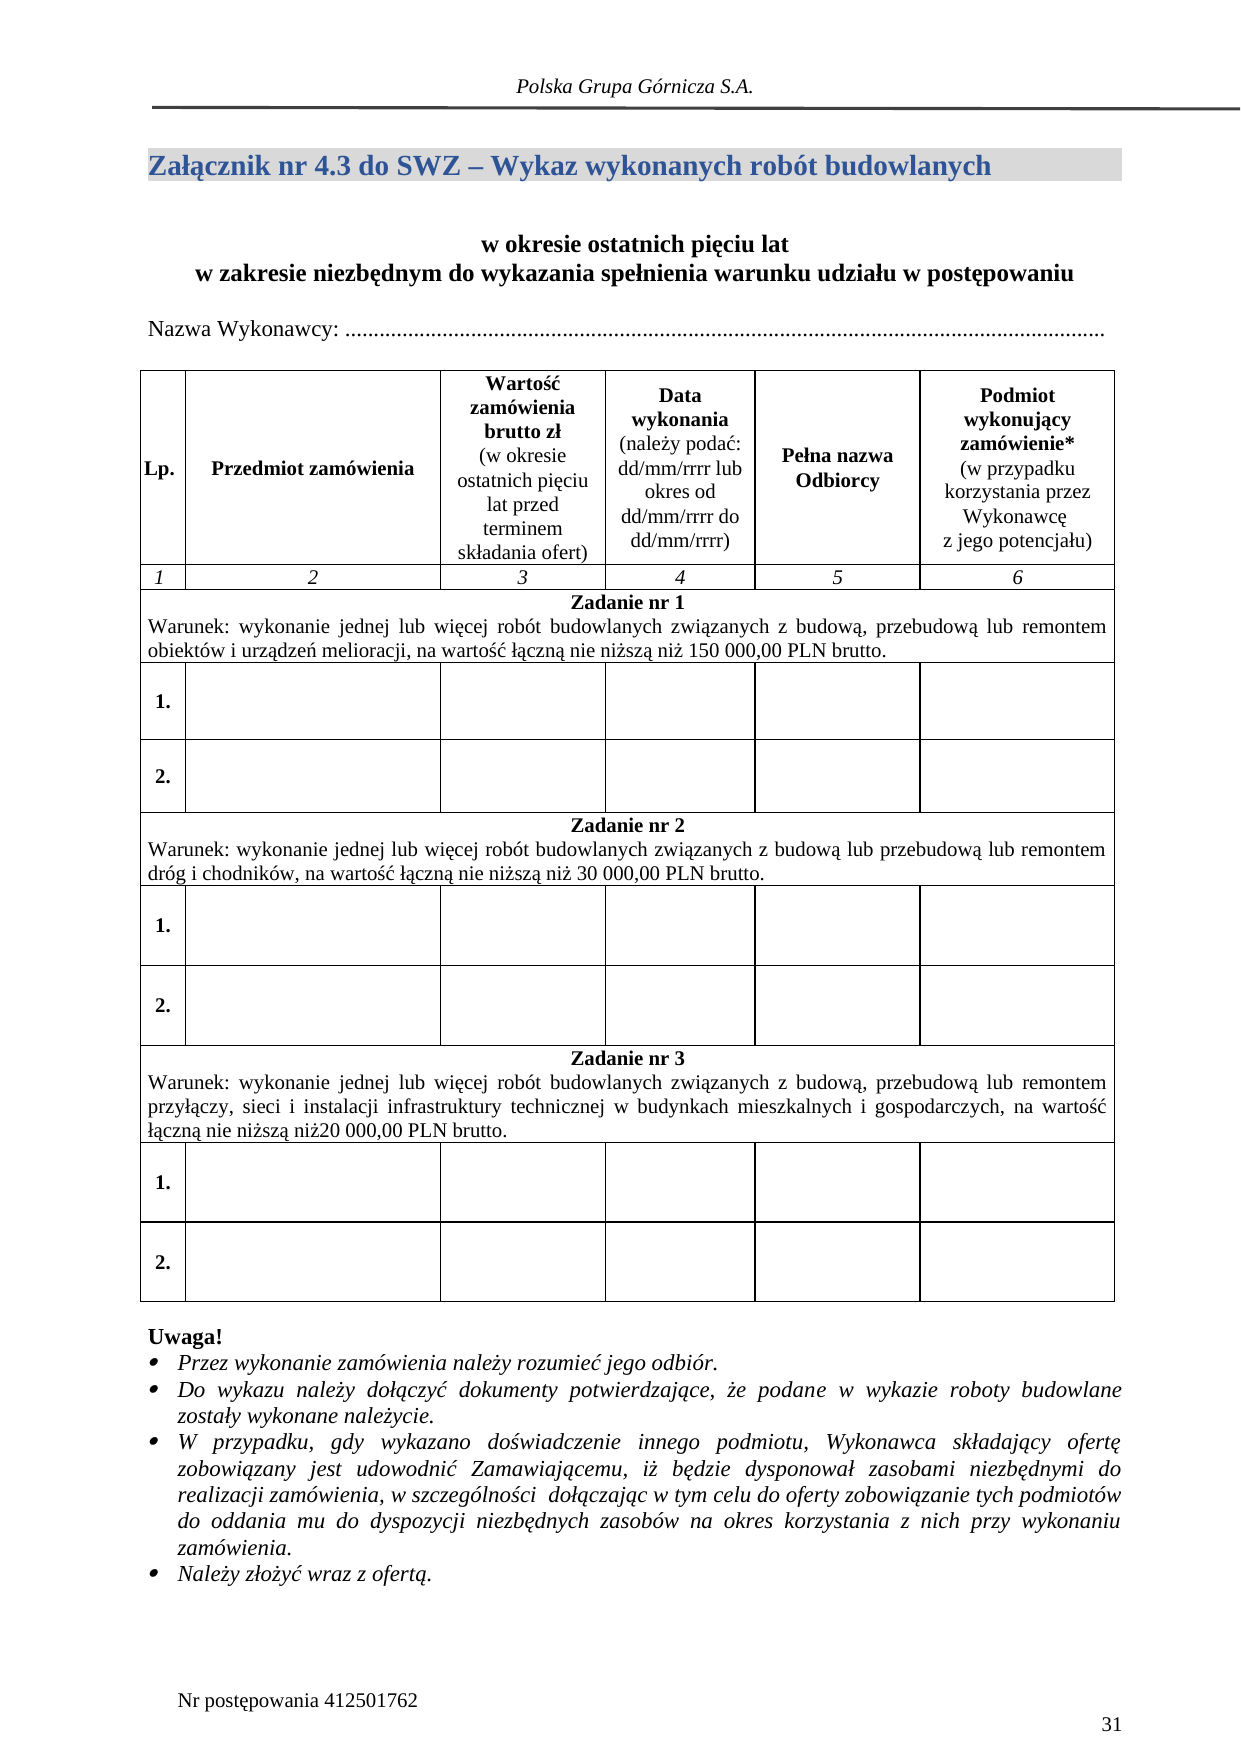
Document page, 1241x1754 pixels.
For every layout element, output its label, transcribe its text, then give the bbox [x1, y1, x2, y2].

table_header Lp. [141, 371, 185, 564]
table_cell 2. [141, 966, 185, 1044]
table_cell [441, 1223, 605, 1301]
list Do wykazu należy dołączyć dokumenty potwierdzające, że podane w wykazie roboty budowlane zostały wykonane należycie. [148, 1376, 1122, 1428]
table_cell [921, 740, 1114, 812]
table_cell [441, 740, 605, 812]
table_cell [186, 966, 440, 1044]
table_cell [756, 886, 919, 965]
table_cell [186, 663, 440, 739]
table_cell [186, 1223, 440, 1301]
table_cell Zadanie nr 3 Warunek: wykonanie jednej lub więcej robót budowlanych związanych z budową, przebudową lub remontem przyłączy, sieci i instalacji infrastruktury technicznej w budynkach mieszkalnych i gospodarczych, na wartość łączną nie niższą niż20 000,00 PLN brutto. [141, 1046, 1114, 1142]
table_cell [441, 886, 605, 965]
table_cell Zadanie nr 2 Warunek: wykonanie jednej lub więcej robót budowlanych związanych z budową lub przebudową lub remontem dróg i chodników, na wartość łączną nie niższą niż 30 000,00 PLN brutto. [141, 813, 1114, 885]
table_cell 4 [606, 565, 754, 589]
table_header Data wykonania (należy podać: dd/mm/rrrr lub okres od dd/mm/rrrr do dd/mm/rrrr) [606, 371, 754, 564]
table_cell 2. [141, 1223, 185, 1301]
text w zakresie niezbędnym do wykazania spełnienia warunku udziału w postępowaniu [148, 258, 1122, 286]
table_header Podmiot wykonujący zamówienie* (w przypadku korzystania przez Wykonawcę z jego potencjału) [921, 371, 1114, 564]
table_header Przedmiot zamówienia [186, 371, 440, 564]
table_cell [756, 1143, 919, 1221]
table_header Pełna nazwa Odbiorcy [756, 371, 919, 564]
table_cell [756, 1223, 919, 1301]
table_cell 1 [141, 565, 185, 589]
list Należy złożyć wraz z ofertą. [148, 1560, 1122, 1587]
table_cell [441, 966, 605, 1044]
table_cell 1. [141, 663, 185, 739]
table_cell [186, 886, 440, 965]
list W przypadku, gdy wykazano doświadczenie innego podmiotu, Wykonawca składający ofertę zobowiązany jest udowodnić Zamawiającemu, iż będzie dysponował zasobami niezbędnymi do realizacji zamówienia, w szczególności dołączając w tym celu do oferty zobowiązanie tych podmiotów do oddania mu do dyspozycji niezbędnych zasobów na okres korzystania z nich przy wykonaniu zamówienia. [148, 1428, 1122, 1560]
table_cell [606, 740, 754, 812]
table_cell [921, 966, 1114, 1044]
table_cell [756, 663, 919, 739]
table_cell [186, 740, 440, 812]
table_cell [186, 1143, 440, 1221]
table_cell 2 [186, 565, 440, 589]
table_cell [606, 886, 754, 965]
table_cell [921, 663, 1114, 739]
table_cell Zadanie nr 1 Warunek: wykonanie jednej lub więcej robót budowlanych związanych z budową, przebudową lub remontem obiektów i urządzeń melioracji, na wartość łączną nie niższą niż 150 000,00 PLN brutto. [141, 590, 1114, 662]
table_cell [441, 663, 605, 739]
table_cell [606, 663, 754, 739]
table_cell [606, 1223, 754, 1301]
table_cell 6 [921, 565, 1114, 589]
table_cell 5 [756, 565, 919, 589]
table_cell [606, 966, 754, 1044]
text w okresie ostatnich pięciu lat [148, 229, 1122, 258]
table_cell 1. [141, 1143, 185, 1221]
table_cell [921, 1143, 1114, 1221]
table_header Wartość zamówienia brutto zł (w okresie ostatnich pięciu lat przed terminem składania ofert) [441, 371, 605, 564]
table_cell 3 [441, 565, 605, 589]
table_cell [921, 1223, 1114, 1301]
table_cell [756, 740, 919, 812]
table_cell [921, 886, 1114, 965]
text Załącznik nr 4.3 do SWZ – Wykaz wykonanych robót budowlanych [148, 148, 1122, 181]
text Nazwa Wykonawcy: ..................................................................................................................................... [148, 315, 1122, 341]
table_cell [606, 1143, 754, 1221]
list Przez wykonanie zamówienia należy rozumieć jego odbiór. [148, 1349, 1122, 1376]
table_cell [441, 1143, 605, 1221]
text Uwaga! [148, 1323, 1122, 1349]
table_cell 1. [141, 886, 185, 965]
table_cell [756, 966, 919, 1044]
table_cell 2. [141, 740, 185, 812]
